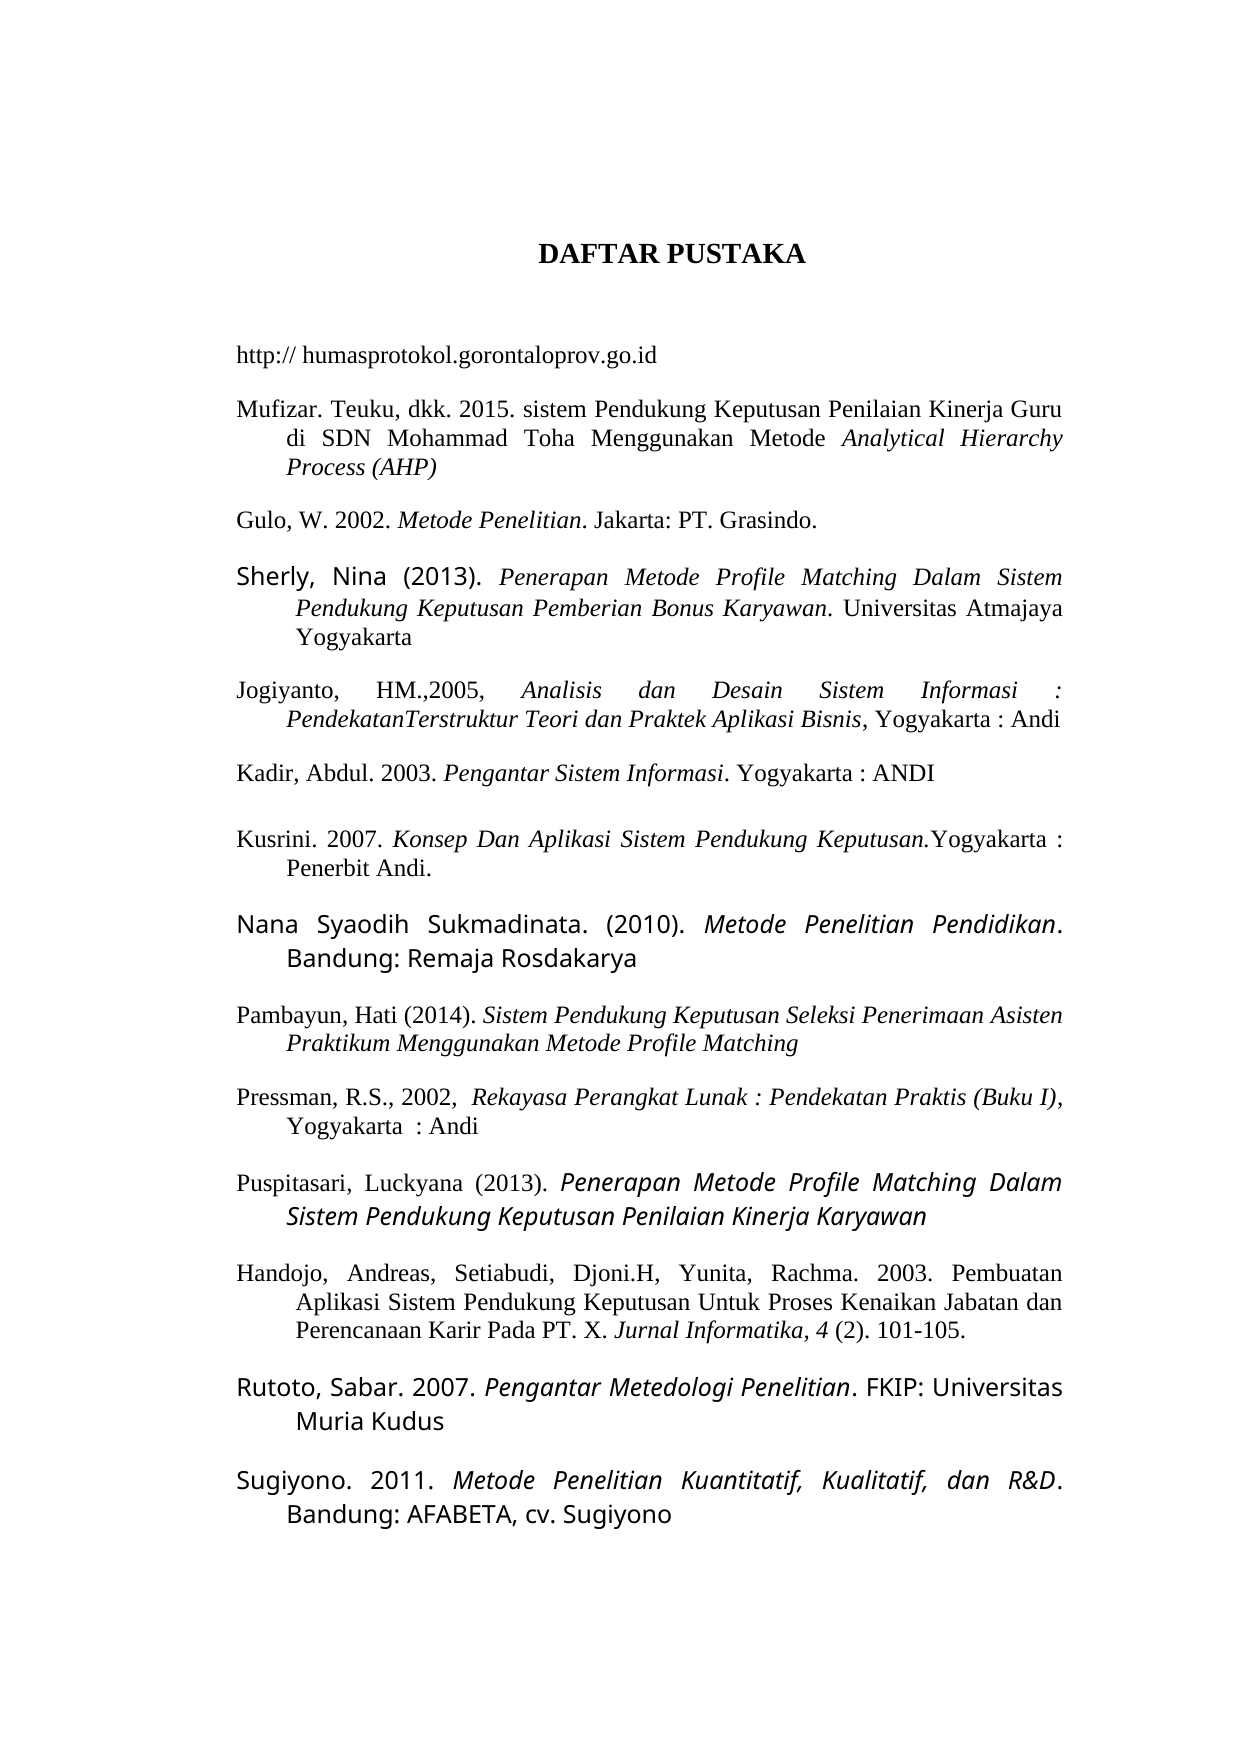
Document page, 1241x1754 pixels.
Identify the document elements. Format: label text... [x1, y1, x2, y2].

text Pambayun, Hati (2014). Sistem Pendukung Keputusan Seleksi Penerimaan Asisten Praktikum Menggunakan Metode Profile Matching [236, 1000, 1063, 1057]
text Handojo, Andreas, Setiabudi, Djoni.H, Yunita, Rachma. 2003. Pembuatan Aplikasi Sistem Pendukung Keputusan Untuk Proses Kenaikan Jabatan dan Perencanaan Karir Pada PT. X. Jurnal Informatika, 4 (2). 101-105. [236, 1258, 1063, 1344]
text Kusrini. 2007. Konsep Dan Aplikasi Sistem Pendukung Keputusan.Yogyakarta : Penerbit Andi. [236, 824, 1063, 882]
text http:// humasprotokol.gorontaloprov.go.id [236, 340, 1063, 369]
text Mufizar. Teuku, dkk. 2015. sistem Pendukung Keputusan Penilaian Kinerja Guru di SDN Mohammad Toha Menggunakan Metode Analytical Hierarchy Process (AHP) [236, 394, 1063, 480]
text Kadir, Abdul. 2003. Pengantar Sistem Informasi. Yogyakarta : ANDI [236, 758, 1063, 787]
text Jogiyanto, HM.,2005, Analisis dan Desain Sistem Informasi : PendekatanTerstruktur Teori dan Praktek Aplikasi Bisnis, Yogyakarta : Andi [236, 676, 1063, 733]
text Nana Syaodih Sukmadinata. (2010). Metode Penelitian Pendidikan. Bandung: Remaja Rosdakarya [236, 907, 1063, 975]
text Puspitasari, Luckyana (2013). Penerapan Metode Profile Matching Dalam Sistem Pendukung Keputusan Penilaian Kinerja Karyawan [236, 1165, 1063, 1233]
text Sugiyono. 2011. Metode Penelitian Kuantitatif, Kualitatif, dan R&D. Bandung: AFABETA, cv. Sugiyono [236, 1462, 1063, 1530]
subtitle DAFTAR PUSTAKA [281, 236, 1063, 270]
text Rutoto, Sabar. 2007. Pengantar Metedologi Penelitian. FKIP: Universitas Muria Kudus [236, 1369, 1063, 1437]
text Sherly, Nina (2013). Penerapan Metode Profile Matching Dalam Sistem Pendukung Keputusan Pemberian Bonus Karyawan. Universitas Atmajaya Yogyakarta [236, 559, 1063, 651]
text Gulo, W. 2002. Metode Penelitian. Jakarta: PT. Grasindo. [236, 505, 1063, 534]
text Pressman, R.S., 2002, Rekayasa Perangkat Lunak : Pendekatan Praktis (Buku I), Yogyakarta : Andi [236, 1082, 1063, 1140]
